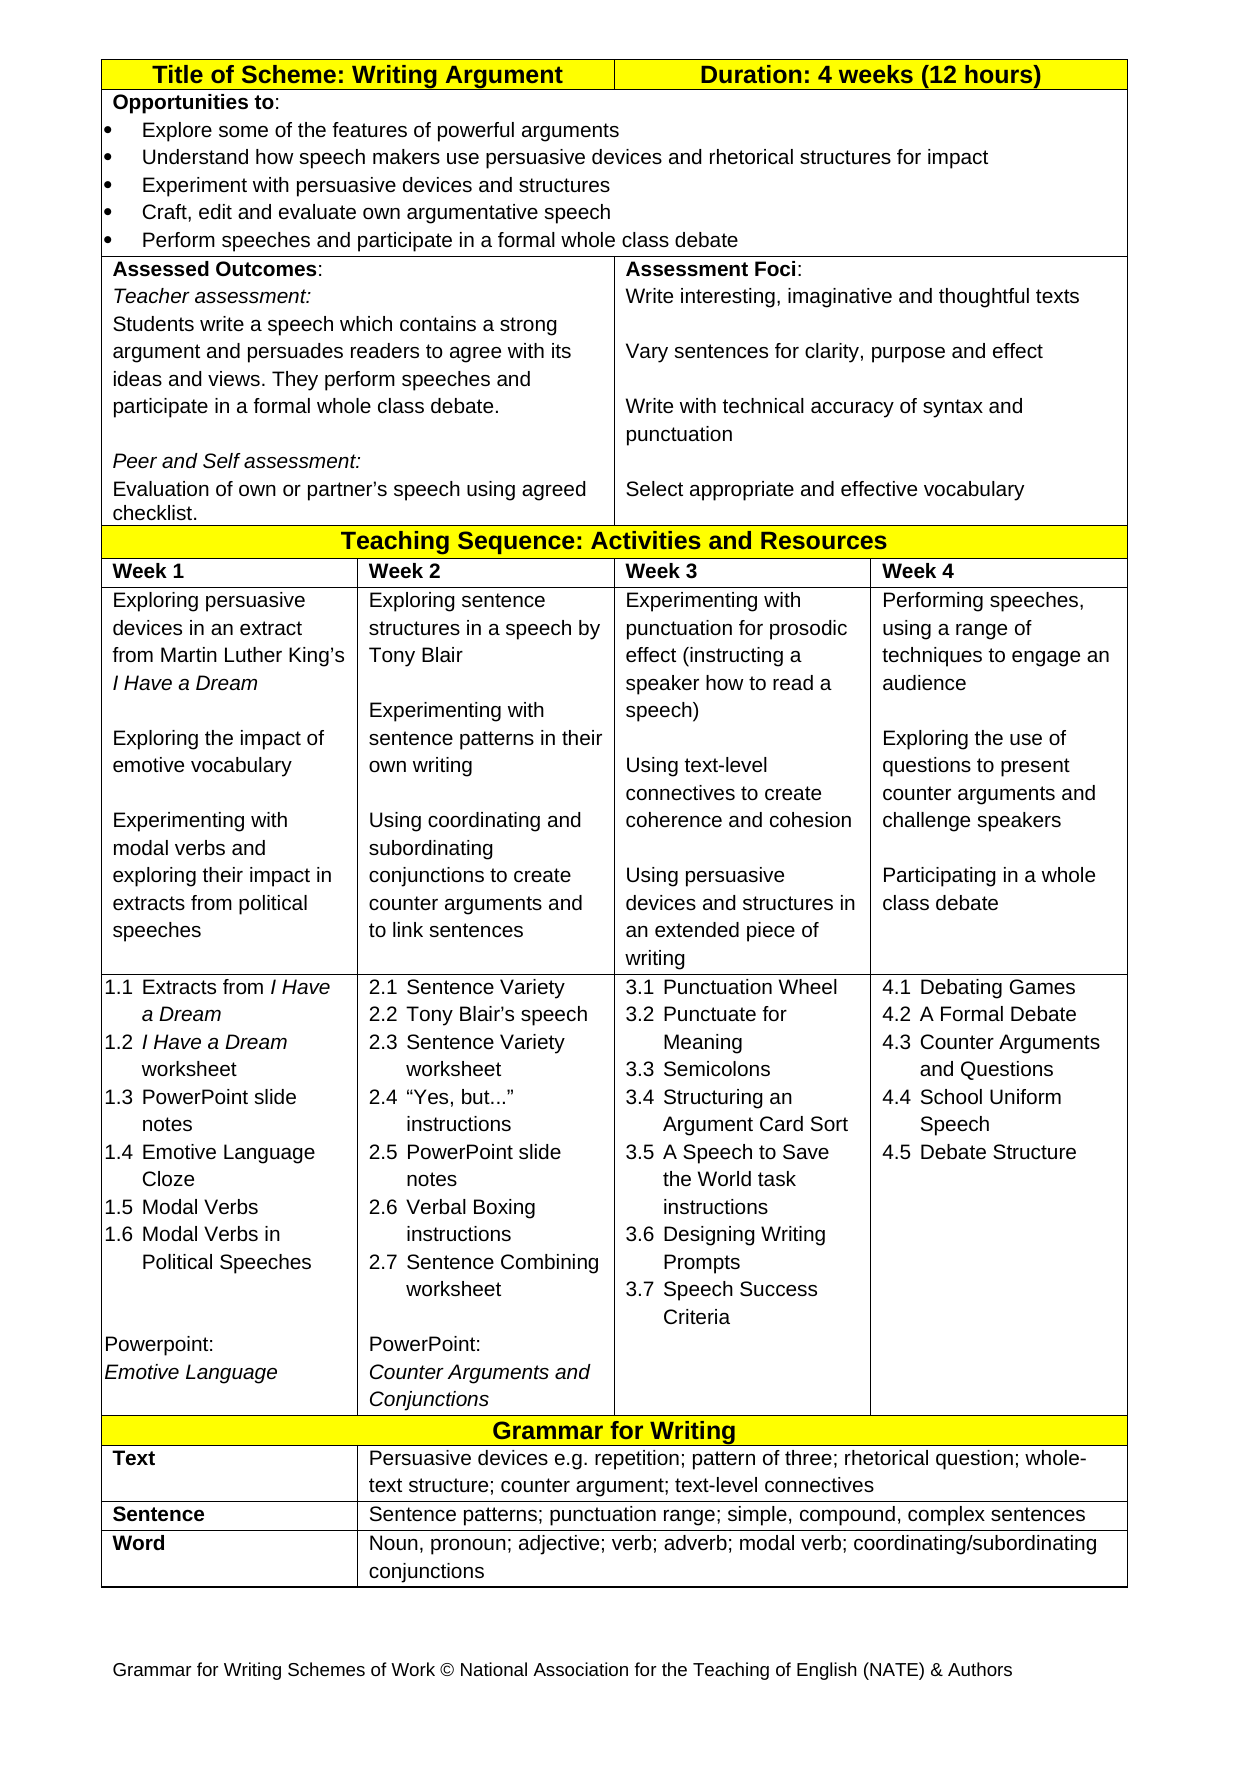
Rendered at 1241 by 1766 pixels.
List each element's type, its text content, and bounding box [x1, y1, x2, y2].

table_cell Extracts from I Have a Dream I Have a Dream worksheet PowerPoint slide notes Emotive Language Cloze Modal Verbs Modal Verbs in Political Speeches Powerpoint: Emotive Language [102, 975, 357, 1415]
table_cell Teaching Sequence: Activities and Resources [102, 526, 1127, 558]
table_cell Performing speeches, using a range of techniques to engage an audience Exploring the use of questions to present counter arguments and challenge speakers Participating in a whole class debate [871, 588, 1127, 973]
table_cell Debating Games A Formal Debate Counter Arguments and Questions School Uniform Speech Debate Structure [871, 975, 1127, 1415]
table_cell Text [102, 1446, 357, 1501]
table_cell Word [102, 1531, 357, 1586]
table_cell Opportunities to: Explore some of the features of powerful arguments Understand how speech makers use persuasive devices and rhetorical structures for impact Experiment with persuasive devices and structures Craft, edit and evaluate own argumentative speech Perform speeches and participate in a formal whole class debate [102, 90, 1127, 256]
table_cell Week 3 [615, 559, 870, 587]
table_cell Assessed Outcomes: Teacher assessment: Students write a speech which contains a strong argument and persuades readers to agree with its ideas and views. They perform speeches and participate in a formal whole class debate. Peer and Self assessment: Evaluation of own or partner’s speech using agreed checklist. [102, 257, 614, 525]
table_cell Sentence [102, 1502, 357, 1530]
table_cell Sentence Variety Tony Blair’s speech Sentence Variety worksheet “Yes, but...” instructions PowerPoint slide notes Verbal Boxing instructions Sentence Combining worksheet PowerPoint: Counter Arguments and Conjunctions [358, 975, 614, 1415]
table_cell Exploring sentence structures in a speech by Tony Blair Experimenting with sentence patterns in their own writing Using coordinating and subordinating conjunctions to create counter arguments and to link sentences [358, 588, 614, 973]
table_cell Noun, pronoun; adjective; verb; adverb; modal verb; coordinating/subordinating conjunctions [358, 1531, 1127, 1586]
table_cell Experimenting with punctuation for prosodic effect (instructing a speaker how to read a speech) Using text-level connectives to create coherence and cohesion Using persuasive devices and structures in an extended piece of writing [615, 588, 870, 973]
table_cell Week 1 [102, 559, 357, 587]
table_cell Grammar for Writing [102, 1416, 1127, 1445]
table_header Duration: 4 weeks (12 hours) [615, 60, 1127, 89]
table_cell Assessment Foci: Write interesting, imaginative and thoughtful texts Vary sentences for clarity, purpose and effect Write with technical accuracy of syntax and punctuation Select appropriate and effective vocabulary [615, 257, 1127, 525]
table_cell Week 2 [358, 559, 614, 587]
table_cell Exploring persuasive devices in an extract from Martin Luther King’s I Have a Dream Exploring the impact of emotive vocabulary Experimenting with modal verbs and exploring their impact in extracts from political speeches [102, 588, 357, 973]
table_header Title of Scheme: Writing Argument [102, 60, 614, 89]
table_cell Week 4 [871, 559, 1127, 587]
table_cell Sentence patterns; punctuation range; simple, compound, complex sentences [358, 1502, 1127, 1530]
table_cell Punctuation Wheel Punctuate for Meaning Semicolons Structuring an Argument Card Sort A Speech to Save the World task instructions Designing Writing Prompts Speech Success Criteria [615, 975, 870, 1415]
table_cell Persuasive devices e.g. repetition; pattern of three; rhetorical question; whole-text structure; counter argument; text-level connectives [358, 1446, 1127, 1501]
